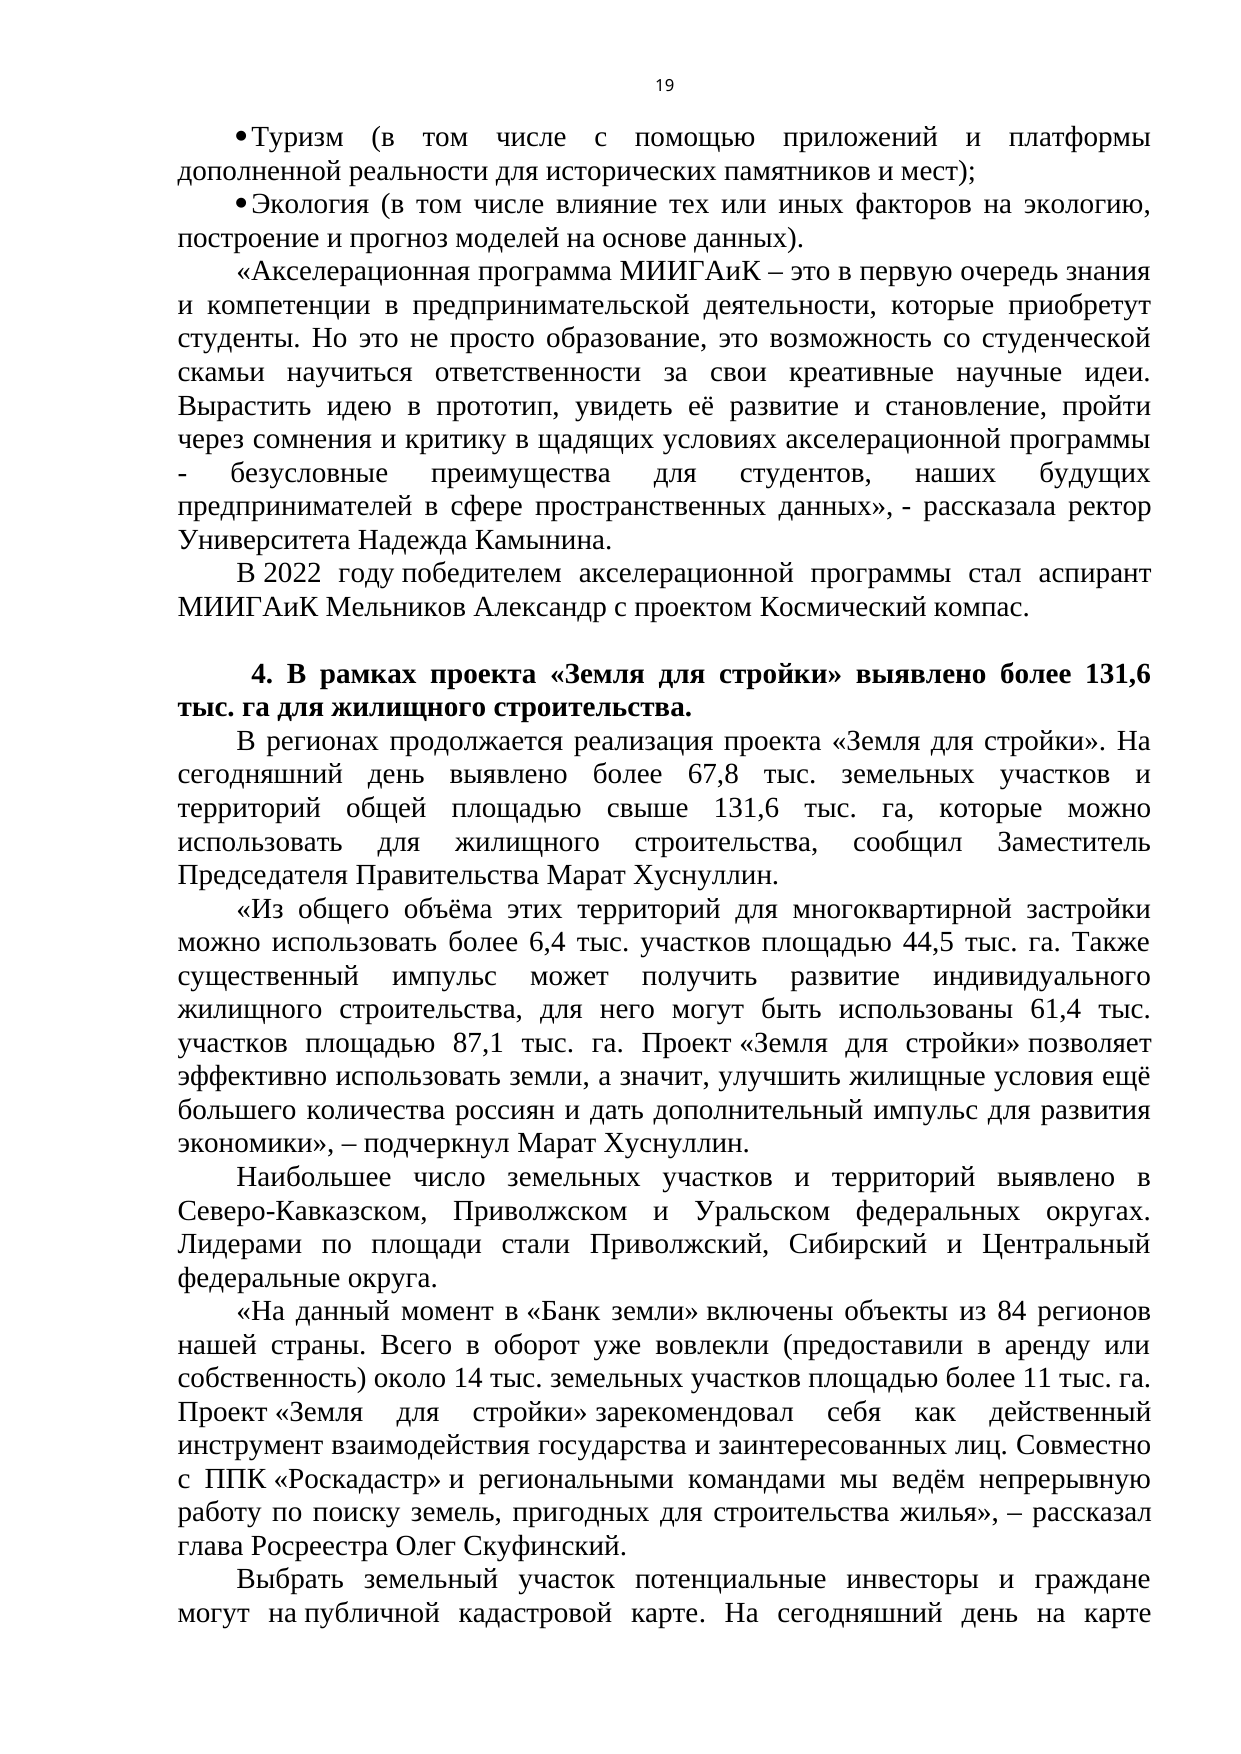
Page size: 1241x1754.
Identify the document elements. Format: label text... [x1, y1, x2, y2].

list Туризм (в том числе с помощью приложений и платформы дополненной реальности для исторических памятников и мест); [177, 119, 1152, 186]
text В регионах продолжается реализация проекта «Земля для стройки». На сегодняшний день выявлено более 67,8 тыс. земельных участков и территорий общей площадью свыше 131,6 тыс. га, которые можно использовать для жилищного строительства, сообщил Заместитель Председателя Правительства Марат Хуснуллин. [177, 723, 1152, 891]
text Наибольшее число земельных участков и территорий выявлено в Северо-Кавказском, Приволжском и Уральском федеральных округах. Лидерами по площади стали Приволжский, Сибирский и Центральный федеральные округа. [177, 1159, 1152, 1293]
text «На данный момент в «Банк земли» включены объекты из 84 регионов нашей страны. Всего в оборот уже вовлекли (предоставили в аренду или собственность) около 14 тыс. земельных участков площадью более 11 тыс. га. Проект «Земля для стройки» зарекомендовал себя как действенный инструмент взаимодействия государства и заинтересованных лиц. Совместно с ППК «Роскадастр» и региональными командами мы ведём непрерывную работу по поиску земель, пригодных для строительства жилья», – рассказал глава Росреестра Олег Скуфинский. [177, 1293, 1152, 1562]
list Экология (в том числе влияние тех или иных факторов на экологию, построение и прогноз моделей на основе данных). [177, 186, 1152, 253]
text «Из общего объёма этих территорий для многоквартирной застройки можно использовать более 6,4 тыс. участков площадью 44,5 тыс. га. Также существенный импульс может получить развитие индивидуального жилищного строительства, для него могут быть использованы 61,4 тыс. участков площадью 87,1 тыс. га. Проект «Земля для стройки» позволяет эффективно использовать земли, а значит, улучшить жилищные условия ещё большего количества россиян и дать дополнительный импульс для развития экономики», – подчеркнул Марат Хуснуллин. [177, 891, 1152, 1159]
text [177, 1562, 1152, 1629]
text «Акселерационная программа МИИГАиК – это в первую очередь знания и компетенции в предпринимательской деятельности, которые приобретут студенты. Но это не просто образование, это возможность со студенческой скамьи научиться ответственности за свои креативные научные идеи. Вырастить идею в прототип, увидеть её развитие и становление, пройти через сомнения и критику в щадящих условиях акселерационной программы - безусловные преимущества для студентов, наших будущих предпринимателей в сфере пространственных данных», - рассказала ректор Университета Надежда Камынина. [177, 253, 1152, 555]
text В 2022 году победителем акселерационной программы стал аспирант МИИГАиК Мельников Александр с проектом Космический компас. [177, 555, 1152, 622]
text 4. В рамках проекта «Земля для стройки» выявлено более 131,6 тыс. га для жилищного строительства. [177, 656, 1152, 723]
